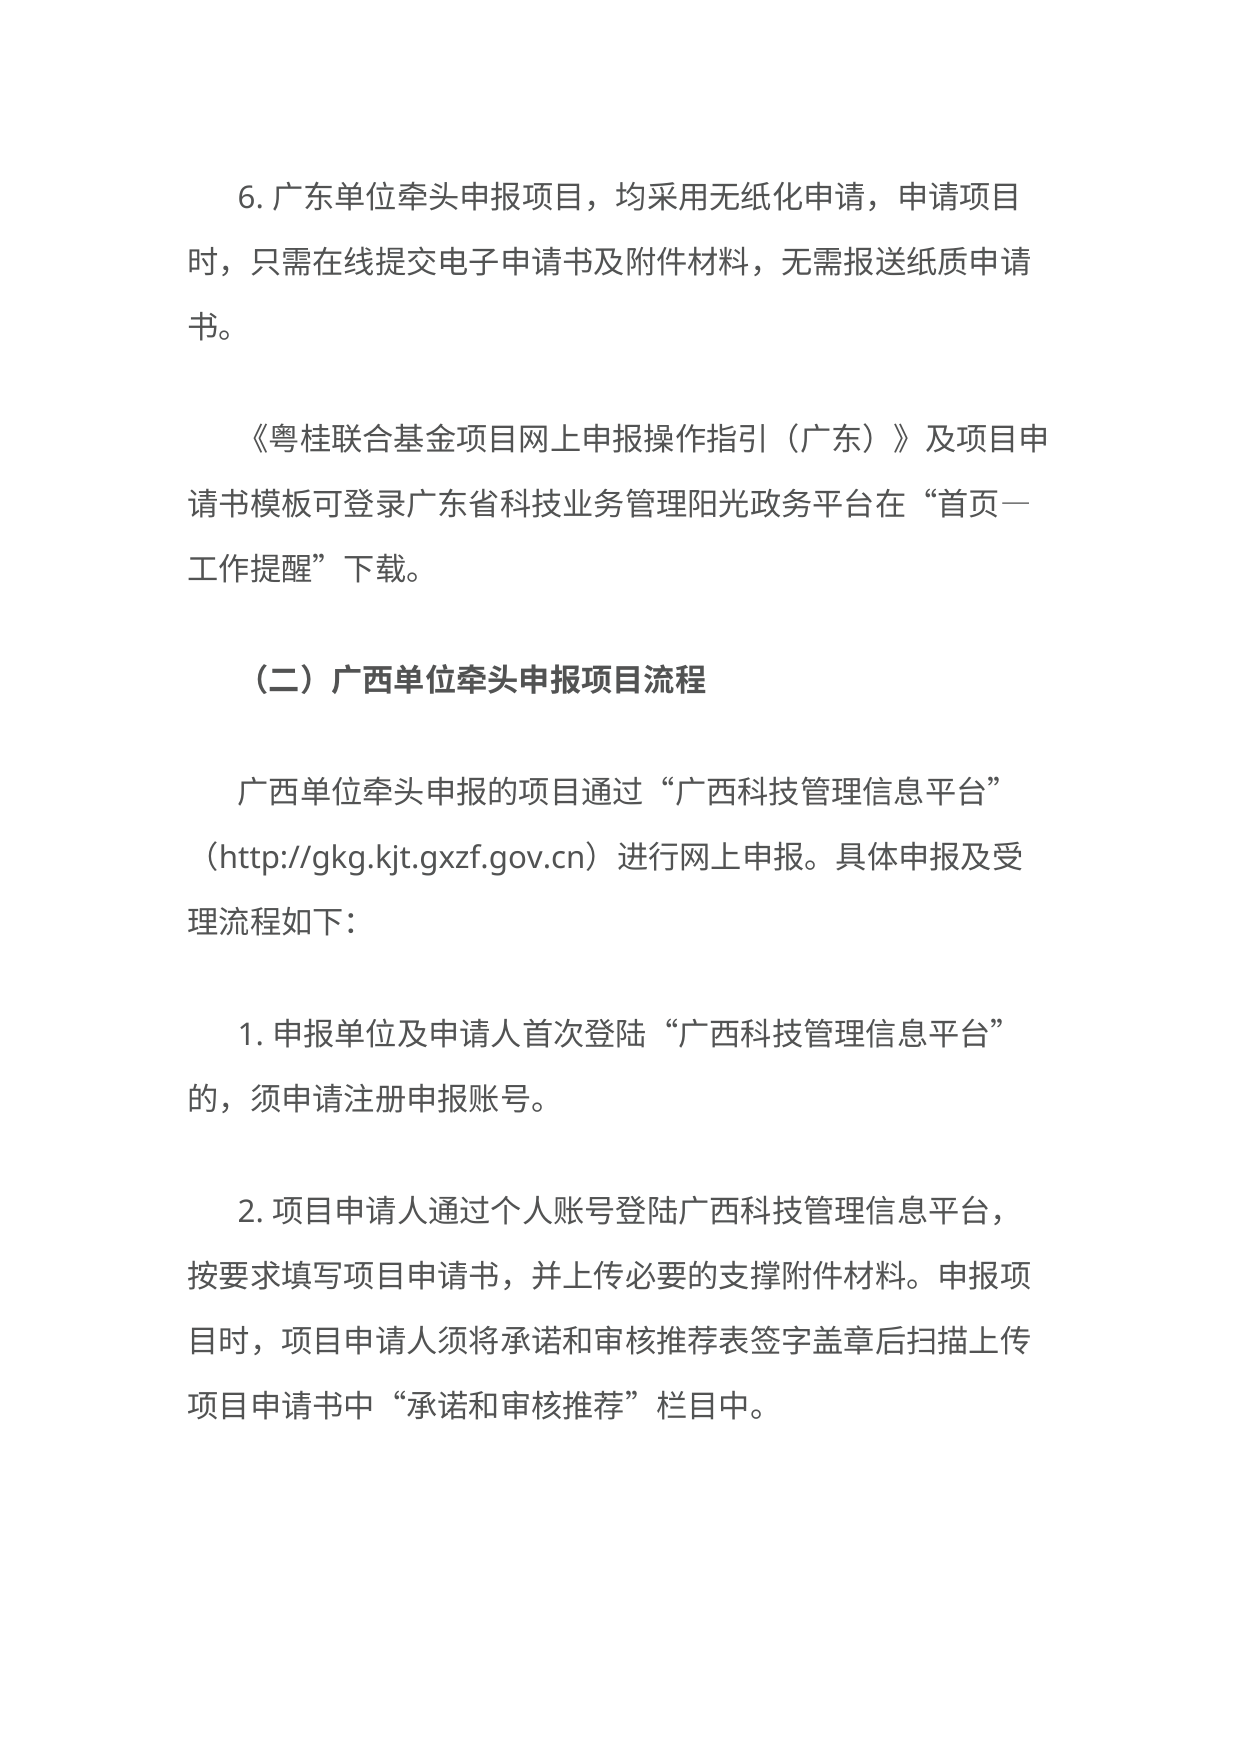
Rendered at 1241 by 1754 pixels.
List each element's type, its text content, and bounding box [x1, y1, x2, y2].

text （二）广西单位牵头申报项目流程 [187, 646, 1053, 711]
text 广西单位牵头申报的项目通过“广西科技管理信息平台”（http://gkg.kjt.gxzf.gov.cn）进行网上申报。具体申报及受理流程如下： [187, 758, 1053, 953]
text 《粤桂联合基金项目网上申报操作指引（广东）》及项目申请书模板可登录广东省科技业务管理阳光政务平台在“首页—工作提醒”下载。 [187, 404, 1053, 599]
text 1. 申报单位及申请人首次登陆“广西科技管理信息平台”的，须申请注册申报账号。 [187, 999, 1053, 1129]
text 6. 广东单位牵头申报项目，均采用无纸化申请，申请项目时，只需在线提交电子申请书及附件材料，无需报送纸质申请书。 [187, 162, 1053, 357]
text 2. 项目申请人通过个人账号登陆广西科技管理信息平台，按要求填写项目申请书，并上传必要的支撑附件材料。申报项目时，项目申请人须将承诺和审核推荐表签字盖章后扫描上传项目申请书中“承诺和审核推荐”栏目中。 [187, 1176, 1053, 1436]
